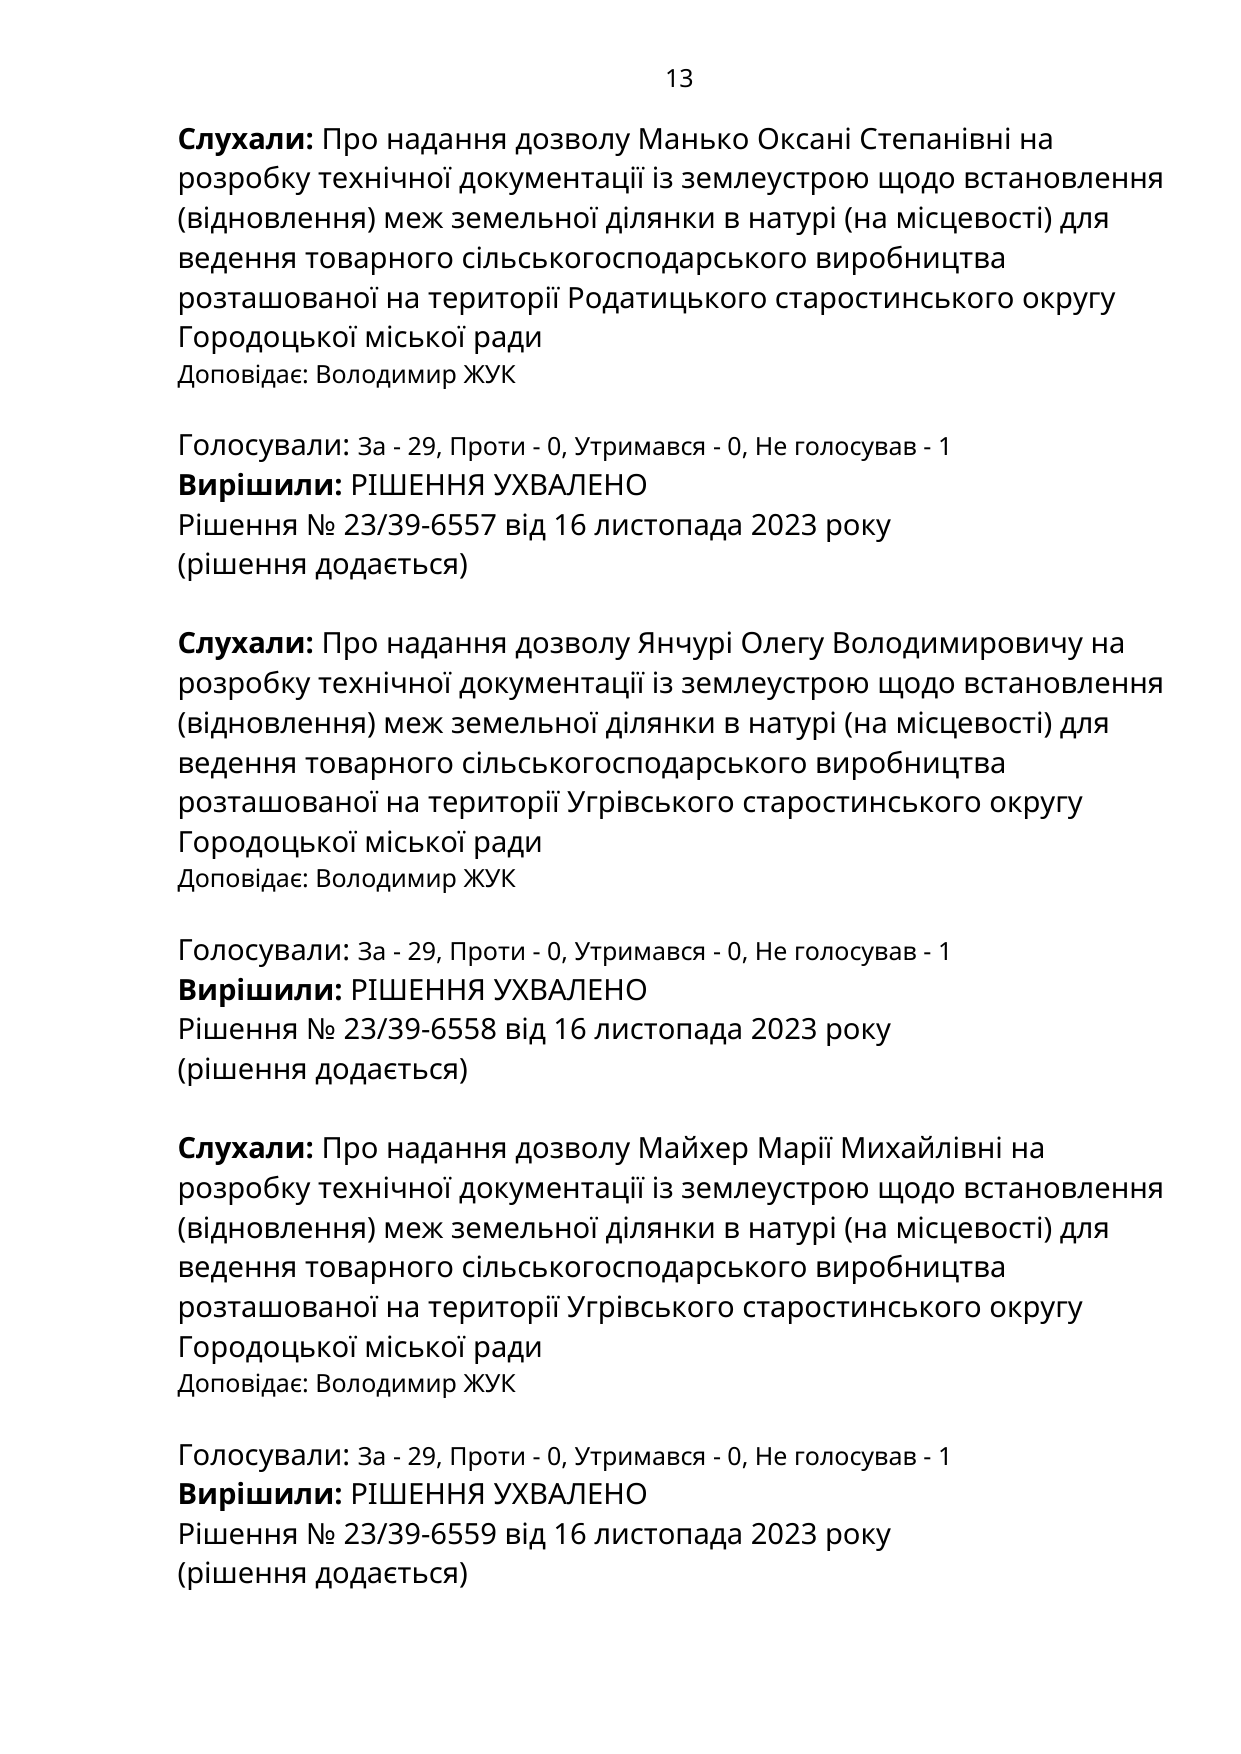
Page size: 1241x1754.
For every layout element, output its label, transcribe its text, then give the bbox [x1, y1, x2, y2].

text Слухали: Про надання дозволу Манько Оксані Степанівні на розробку технічної документації із землеустрою щодо встановлення (відновлення) меж земельної ділянки в натурі (на місцевості) для ведення товарного сільськогосподарського виробництва розташованої на території Родатицького старостинського округу Городоцької міської ради [177, 118, 1181, 356]
text Рішення № 23/39-6559 від 16 листопада 2023 року [177, 1513, 1181, 1553]
text Доповідає: Володимир ЖУК [177, 1366, 1181, 1400]
text Голосували: За - 29, Проти - 0, Утримався - 0, Не голосував - 1 [177, 929, 1181, 969]
text Рішення № 23/39-6557 від 16 листопада 2023 року [177, 504, 1181, 543]
text Доповідає: Володимир ЖУК [177, 356, 1181, 390]
text Доповідає: Володимир ЖУК [177, 861, 1181, 895]
text Вирішили: РІШЕННЯ УХВАЛЕНО [177, 1473, 1181, 1513]
text Голосували: За - 29, Проти - 0, Утримався - 0, Не голосував - 1 [177, 424, 1181, 464]
text Слухали: Про надання дозволу Янчурі Олегу Володимировичу на розробку технічної документації із землеустрою щодо встановлення (відновлення) меж земельної ділянки в натурі (на місцевості) для ведення товарного сільськогосподарського виробництва розташованої на території Угрівського старостинського округу Городоцької міської ради [177, 623, 1181, 861]
text (рішення додається) [177, 1048, 1181, 1088]
text Рішення № 23/39-6558 від 16 листопада 2023 року [177, 1008, 1181, 1048]
text (рішення додається) [177, 1553, 1181, 1592]
text Слухали: Про надання дозволу Майхер Марії Михайлівні на розробку технічної документації із землеустрою щодо встановлення (відновлення) меж земельної ділянки в натурі (на місцевості) для ведення товарного сільськогосподарського виробництва розташованої на території Угрівського старостинського округу Городоцької міської ради [177, 1127, 1181, 1366]
text Голосували: За - 29, Проти - 0, Утримався - 0, Не голосував - 1 [177, 1434, 1181, 1473]
text Вирішили: РІШЕННЯ УХВАЛЕНО [177, 969, 1181, 1008]
text (рішення додається) [177, 543, 1181, 583]
text Вирішили: РІШЕННЯ УХВАЛЕНО [177, 464, 1181, 504]
